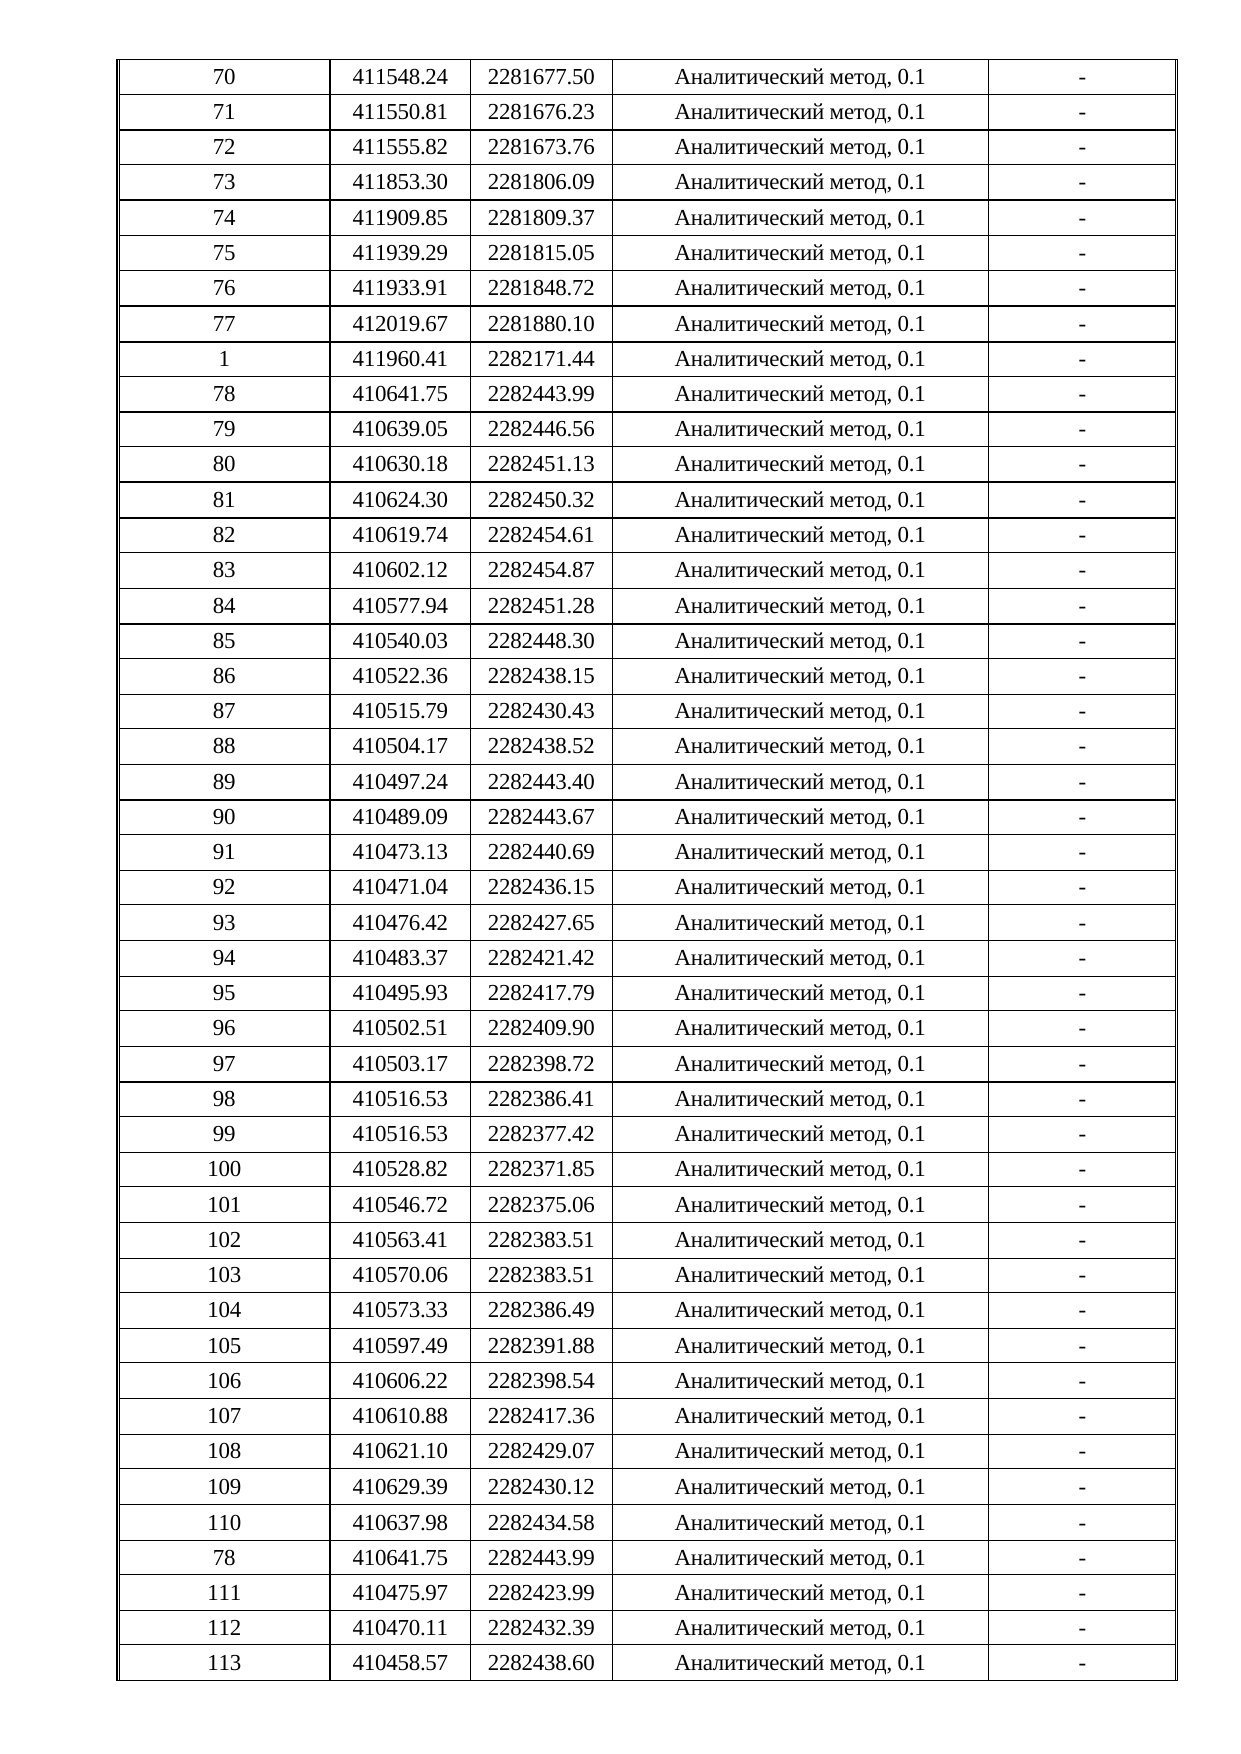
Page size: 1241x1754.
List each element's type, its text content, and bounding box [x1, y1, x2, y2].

table_cell 100 [120, 1153, 329, 1186]
table_cell 2282432.39 [471, 1611, 612, 1644]
table_cell Аналитический метод, 0.1 [613, 307, 988, 341]
table_cell 2282450.32 [471, 483, 612, 517]
table_cell 75 [120, 236, 329, 269]
table_cell 113 [120, 1645, 329, 1680]
table_cell 410458.57 [331, 1645, 470, 1680]
table_cell 412019.67 [331, 307, 470, 341]
table_cell - [989, 343, 1175, 376]
table_cell - [989, 1187, 1175, 1222]
table_cell 2282417.79 [471, 977, 612, 1010]
table_cell Аналитический метод, 0.1 [613, 1363, 988, 1398]
table_cell 74 [120, 201, 329, 235]
table_cell 81 [120, 483, 329, 517]
table_cell 410597.49 [331, 1329, 470, 1362]
table_cell 2282417.36 [471, 1399, 612, 1434]
table_cell 77 [120, 307, 329, 341]
table_cell Аналитический метод, 0.1 [613, 625, 988, 658]
table_cell - [989, 483, 1175, 517]
table_cell Аналитический метод, 0.1 [613, 1541, 988, 1574]
table_cell - [989, 307, 1175, 341]
table_cell Аналитический метод, 0.1 [613, 871, 988, 904]
table_cell 2282443.40 [471, 765, 612, 799]
table_cell 106 [120, 1363, 329, 1398]
table_cell - [989, 1223, 1175, 1258]
table_cell 84 [120, 589, 329, 623]
table_cell - [989, 1611, 1175, 1644]
table_cell 2282446.56 [471, 413, 612, 446]
table_cell - [989, 95, 1175, 129]
table_cell - [989, 377, 1175, 411]
table_cell 2282443.67 [471, 801, 612, 834]
table_cell 1 [120, 343, 329, 376]
table_cell - [989, 1645, 1175, 1680]
table_cell 2282443.99 [471, 377, 612, 411]
table_cell Аналитический метод, 0.1 [613, 1505, 988, 1540]
table_cell Аналитический метод, 0.1 [613, 519, 988, 552]
table_cell 410563.41 [331, 1223, 470, 1258]
table_cell 411960.41 [331, 343, 470, 376]
table_cell - [989, 659, 1175, 693]
table_cell 102 [120, 1223, 329, 1258]
table_cell Аналитический метод, 0.1 [613, 1259, 988, 1292]
table_cell 2282454.87 [471, 553, 612, 587]
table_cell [613, 131, 988, 163]
table_cell 2282454.61 [471, 519, 612, 552]
table_cell 73 [120, 165, 329, 199]
table_cell Аналитический метод, 0.1 [613, 483, 988, 517]
table_cell 104 [120, 1293, 329, 1328]
table_cell 410516.53 [331, 1117, 470, 1152]
table_cell - [989, 1575, 1175, 1610]
table_cell 92 [120, 871, 329, 904]
table_cell 96 [120, 1011, 329, 1046]
table_cell 2282443.99 [471, 1541, 612, 1574]
table_cell - [989, 236, 1175, 269]
table_cell 410602.12 [331, 553, 470, 587]
table_cell Аналитический метод, 0.1 [613, 377, 988, 411]
table_cell - [989, 729, 1175, 763]
table_cell 97 [120, 1047, 329, 1081]
table_cell Аналитический метод, 0.1 [613, 1153, 988, 1186]
table_cell 2282386.41 [471, 1083, 612, 1116]
table_cell - [989, 1117, 1175, 1152]
table_cell Аналитический метод, 0.1 [613, 447, 988, 481]
table_cell 2282436.15 [471, 871, 612, 904]
table_cell 2282386.49 [471, 1293, 612, 1328]
table_cell - [989, 835, 1175, 869]
table_cell 410470.11 [331, 1611, 470, 1644]
table_cell - [989, 1363, 1175, 1398]
table_cell Аналитический метод, 0.1 [613, 413, 988, 446]
table_cell Аналитический метод, 0.1 [613, 1187, 988, 1222]
table_cell 86 [120, 659, 329, 693]
table_cell 2282448.30 [471, 625, 612, 658]
table_cell 71 [120, 95, 329, 129]
table_cell 111 [120, 1575, 329, 1610]
table_cell 2282391.88 [471, 1329, 612, 1362]
table_cell 2281815.05 [471, 236, 612, 269]
table_cell Аналитический метод, 0.1 [613, 236, 988, 269]
table_cell 410503.17 [331, 1047, 470, 1081]
table_cell - [989, 1505, 1175, 1540]
table_cell 2282438.60 [471, 1645, 612, 1680]
table_cell 2282427.65 [471, 905, 612, 940]
table_cell - [989, 201, 1175, 235]
table_cell 411909.85 [331, 201, 470, 235]
table_cell 2282430.12 [471, 1469, 612, 1504]
table_cell 2282423.99 [471, 1575, 612, 1610]
table_cell Аналитический метод, 0.1 [613, 1223, 988, 1258]
table_cell 72 [120, 131, 329, 163]
table_cell - [989, 413, 1175, 446]
table_cell 410489.09 [331, 801, 470, 834]
table_cell - [989, 941, 1175, 976]
table_cell - [989, 1259, 1175, 1292]
table_cell 2282398.72 [471, 1047, 612, 1081]
table_cell 410639.05 [331, 413, 470, 446]
table_cell Аналитический метод, 0.1 [613, 1575, 988, 1610]
table_cell 2282383.51 [471, 1259, 612, 1292]
table_cell 410475.97 [331, 1575, 470, 1610]
table_cell 105 [120, 1329, 329, 1362]
table_cell 2282409.90 [471, 1011, 612, 1046]
table_cell 79 [120, 413, 329, 446]
table_cell 411550.81 [331, 95, 470, 129]
table_cell Аналитический метод, 0.1 [613, 801, 988, 834]
table_cell Аналитический метод, 0.1 [613, 1293, 988, 1328]
table_cell 2282171.44 [471, 343, 612, 376]
table_cell - [989, 625, 1175, 658]
table_cell - [989, 905, 1175, 940]
table_cell - [989, 131, 1175, 163]
table_cell 2282438.52 [471, 729, 612, 763]
table_cell 410483.37 [331, 941, 470, 976]
table_cell 410502.51 [331, 1011, 470, 1046]
table_cell 2282377.42 [471, 1117, 612, 1152]
table_cell Аналитический метод, 0.1 [613, 1117, 988, 1152]
table_cell 70 [120, 60, 329, 93]
table_cell 2282440.69 [471, 835, 612, 869]
table_cell - [989, 589, 1175, 623]
table_cell 410516.53 [331, 1083, 470, 1116]
table_cell 411548.24 [331, 60, 470, 93]
table_cell 410515.79 [331, 695, 470, 728]
table_cell 410495.93 [331, 977, 470, 1010]
table_cell Аналитический метод, 0.1 [613, 1011, 988, 1046]
table_cell - [989, 765, 1175, 799]
table_cell 2281848.72 [471, 271, 612, 305]
table_cell 2282371.85 [471, 1153, 612, 1186]
table_cell - [989, 1435, 1175, 1468]
table_cell 85 [120, 625, 329, 658]
table_cell 410540.03 [331, 625, 470, 658]
table_cell 410570.06 [331, 1259, 470, 1292]
table_cell 80 [120, 447, 329, 481]
table_cell Аналитический метод, 0.1 [613, 1047, 988, 1081]
table_cell 78 [120, 377, 329, 411]
table_cell 2282383.51 [471, 1223, 612, 1258]
table_cell 103 [120, 1259, 329, 1292]
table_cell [613, 60, 988, 93]
table_cell 93 [120, 905, 329, 940]
table_cell 98 [120, 1083, 329, 1116]
table_cell 410476.42 [331, 905, 470, 940]
table_cell 82 [120, 519, 329, 552]
table_cell 410606.22 [331, 1363, 470, 1398]
table_cell Аналитический метод, 0.1 [613, 201, 988, 235]
table_cell 410528.82 [331, 1153, 470, 1186]
table_cell - [989, 871, 1175, 904]
table_cell 76 [120, 271, 329, 305]
table_cell - [989, 977, 1175, 1010]
table_cell - [989, 165, 1175, 199]
table_cell 410630.18 [331, 447, 470, 481]
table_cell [613, 1645, 988, 1680]
table_cell 2282434.58 [471, 1505, 612, 1540]
table_cell 94 [120, 941, 329, 976]
table_cell 78 [120, 1541, 329, 1574]
table_cell Аналитический метод, 0.1 [613, 835, 988, 869]
table_cell 410629.39 [331, 1469, 470, 1504]
table_cell 411939.29 [331, 236, 470, 269]
table_cell - [989, 1293, 1175, 1328]
table_cell Аналитический метод, 0.1 [613, 1083, 988, 1116]
table_cell - [989, 1011, 1175, 1046]
table_cell 410621.10 [331, 1435, 470, 1468]
table_cell 410610.88 [331, 1399, 470, 1434]
table_cell 99 [120, 1117, 329, 1152]
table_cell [613, 95, 988, 129]
table_cell Аналитический метод, 0.1 [613, 1329, 988, 1362]
table_cell 2282375.06 [471, 1187, 612, 1222]
table_cell 411853.30 [331, 165, 470, 199]
table_cell 410577.94 [331, 589, 470, 623]
table_cell - [989, 801, 1175, 834]
table_cell 110 [120, 1505, 329, 1540]
table_cell 2282398.54 [471, 1363, 612, 1398]
table_cell Аналитический метод, 0.1 [613, 977, 988, 1010]
table_cell 410641.75 [331, 377, 470, 411]
table_cell 411933.91 [331, 271, 470, 305]
table_cell 89 [120, 765, 329, 799]
table_cell - [989, 1469, 1175, 1504]
table_cell 2282421.42 [471, 941, 612, 976]
table_cell - [989, 553, 1175, 587]
table_cell Аналитический метод, 0.1 [613, 659, 988, 693]
table_cell Аналитический метод, 0.1 [613, 905, 988, 940]
table_cell 410504.17 [331, 729, 470, 763]
table_cell - [989, 1399, 1175, 1434]
table_cell Аналитический метод, 0.1 [613, 343, 988, 376]
table_cell 410546.72 [331, 1187, 470, 1222]
table_cell Аналитический метод, 0.1 [613, 729, 988, 763]
table_cell 109 [120, 1469, 329, 1504]
table_cell - [989, 1083, 1175, 1116]
table_cell Аналитический метод, 0.1 [613, 941, 988, 976]
table_cell 2282451.28 [471, 589, 612, 623]
table_cell Аналитический метод, 0.1 [613, 589, 988, 623]
table_cell Аналитический метод, 0.1 [613, 165, 988, 199]
table_cell - [989, 1047, 1175, 1081]
table_cell Аналитический метод, 0.1 [613, 271, 988, 305]
table_cell 101 [120, 1187, 329, 1222]
table_cell Аналитический метод, 0.1 [613, 765, 988, 799]
table_cell 88 [120, 729, 329, 763]
table_cell Аналитический метод, 0.1 [613, 1435, 988, 1468]
table_cell 112 [120, 1611, 329, 1644]
table_cell 2281676.23 [471, 95, 612, 129]
table_cell 410471.04 [331, 871, 470, 904]
table_cell 2281806.09 [471, 165, 612, 199]
table_cell 90 [120, 801, 329, 834]
table_cell 410624.30 [331, 483, 470, 517]
table_cell 2281880.10 [471, 307, 612, 341]
table_cell 410473.13 [331, 835, 470, 869]
table_cell 95 [120, 977, 329, 1010]
table_cell 2282429.07 [471, 1435, 612, 1468]
table_cell Аналитический метод, 0.1 [613, 695, 988, 728]
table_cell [613, 1611, 988, 1644]
table_cell 411555.82 [331, 131, 470, 163]
table_cell - [989, 447, 1175, 481]
table_cell - [989, 1329, 1175, 1362]
table_cell - [989, 695, 1175, 728]
table_cell 108 [120, 1435, 329, 1468]
table_cell 91 [120, 835, 329, 869]
table_cell 410573.33 [331, 1293, 470, 1328]
table_cell 410619.74 [331, 519, 470, 552]
table_cell 2281809.37 [471, 201, 612, 235]
table_cell - [989, 60, 1175, 93]
table_cell 410641.75 [331, 1541, 470, 1574]
table_cell 2282430.43 [471, 695, 612, 728]
table_cell Аналитический метод, 0.1 [613, 1399, 988, 1434]
table_cell - [989, 519, 1175, 552]
table_cell Аналитический метод, 0.1 [613, 553, 988, 587]
table_cell - [989, 1153, 1175, 1186]
table_cell 410637.98 [331, 1505, 470, 1540]
table_cell 2282438.15 [471, 659, 612, 693]
table_cell - [989, 1541, 1175, 1574]
table_cell 2281673.76 [471, 131, 612, 163]
table_cell 83 [120, 553, 329, 587]
table_cell 87 [120, 695, 329, 728]
table_cell 107 [120, 1399, 329, 1434]
table_cell Аналитический метод, 0.1 [613, 1469, 988, 1504]
table_cell 410497.24 [331, 765, 470, 799]
table_cell 2281677.50 [471, 60, 612, 93]
table_cell 410522.36 [331, 659, 470, 693]
table_cell - [989, 271, 1175, 305]
table_cell 2282451.13 [471, 447, 612, 481]
